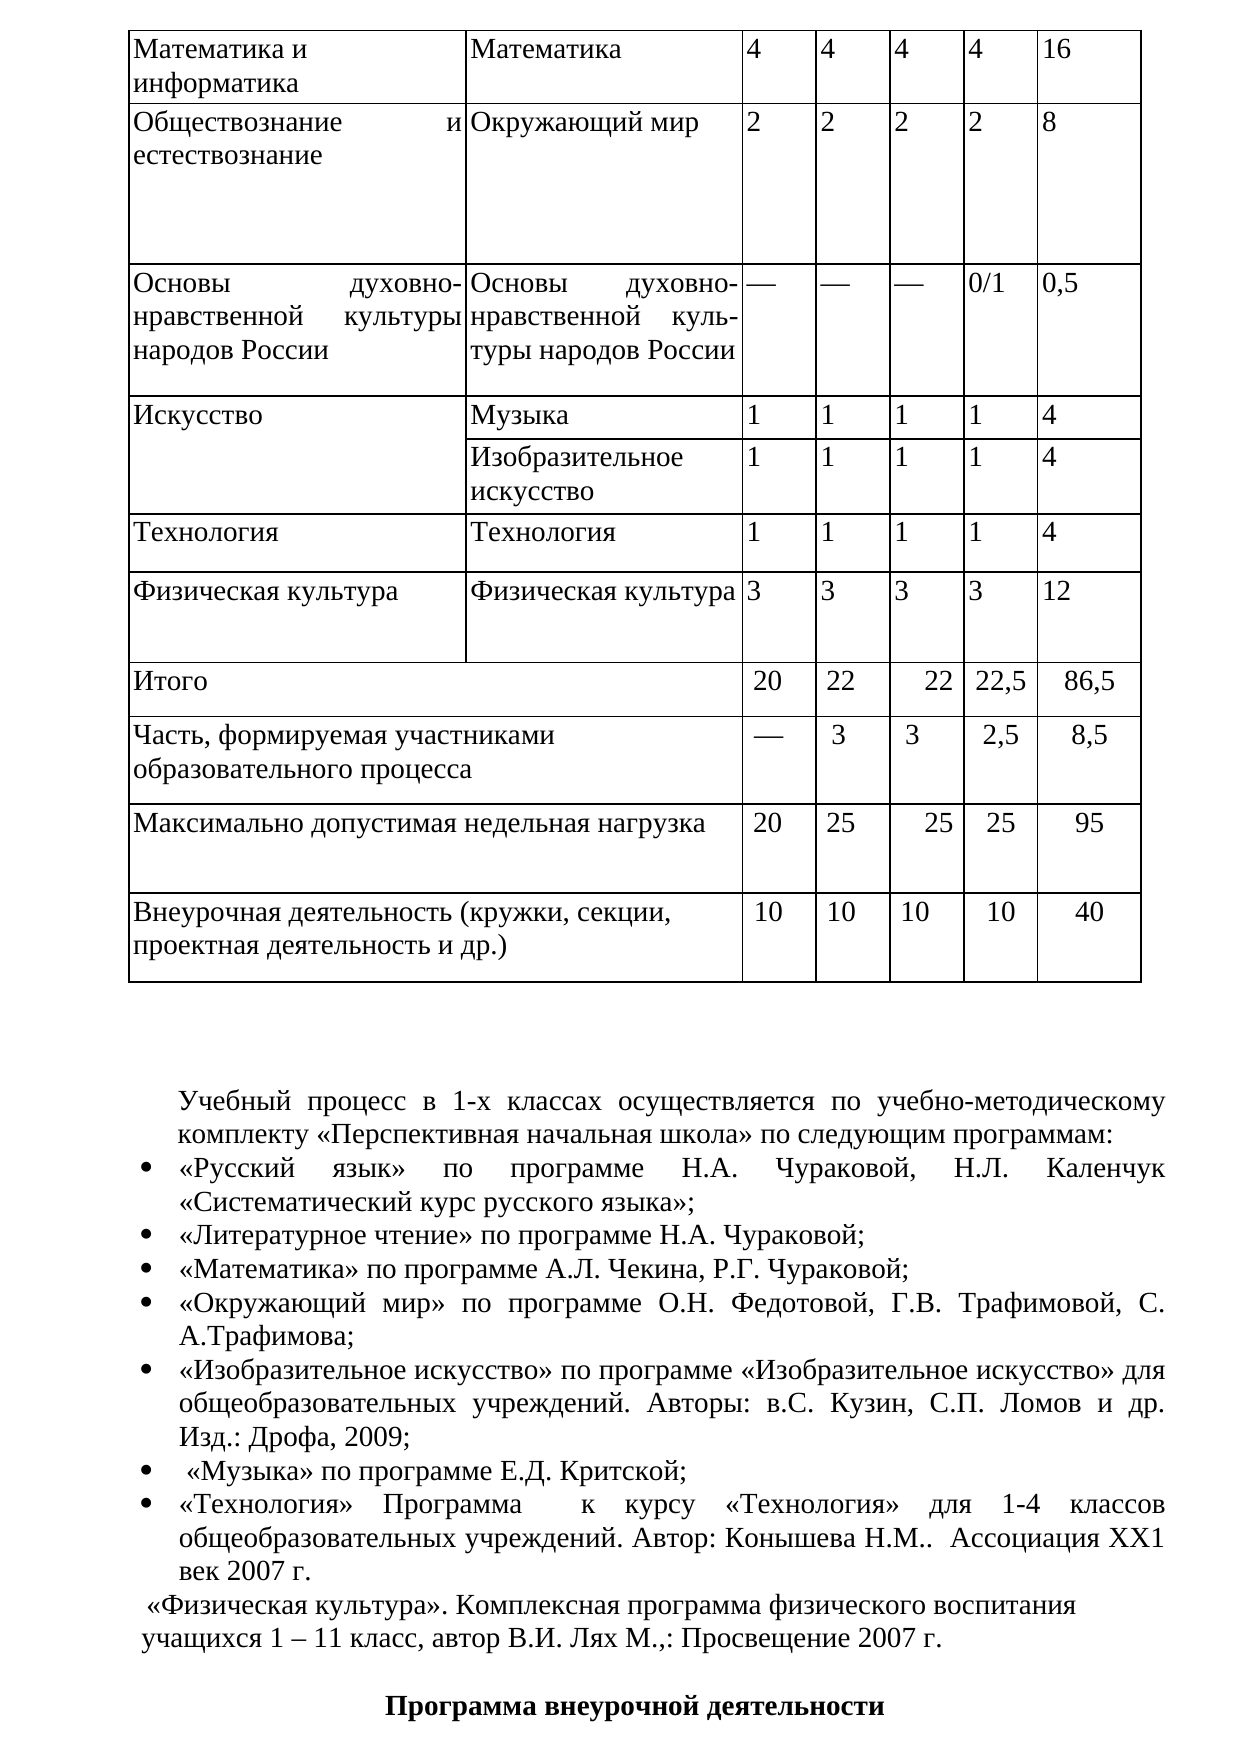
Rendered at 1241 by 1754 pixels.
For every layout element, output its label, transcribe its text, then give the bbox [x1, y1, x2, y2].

table_cell 4 [817, 31, 889, 102]
text «Физическая культура». Комплексная программа физического воспитания учащихся 1 – 11 класс, автор В.И. Лях М.,: Просвещение 2007 г. [141, 1587, 1166, 1654]
list «Технология» Программа к курсу «Технология» для 1-4 классов общеобразовательных учреждений. Автор: Конышева Н.М.. Ассоциация ХХ1 век 2007 г. [141, 1486, 1166, 1587]
table_cell Технология [130, 515, 465, 571]
table_cell 4 [1038, 440, 1140, 513]
table_cell 40 [1038, 894, 1140, 981]
table_cell 3 [965, 573, 1037, 661]
table_cell — [891, 265, 963, 395]
table_cell 25 [817, 805, 889, 892]
table_cell 20 [743, 805, 815, 892]
table_cell Изобразительное искусство [467, 440, 742, 513]
table_cell 1 [817, 440, 889, 513]
table_cell Физическая культура [130, 573, 465, 661]
text Учебный процесс в 1-х классах осуществляется по учебно-методическому комплекту «Перспективная начальная школа» по следующим программам: [177, 1083, 1166, 1150]
table_cell Музыка [467, 397, 742, 438]
table_cell 1 [891, 515, 963, 571]
table_cell 22 [817, 663, 889, 716]
table_cell 3 [891, 573, 963, 661]
table_cell 1 [817, 515, 889, 571]
table_cell [130, 438, 465, 513]
table_cell 25 [891, 805, 963, 892]
table_cell 25 [965, 805, 1037, 892]
table_cell 4 [743, 31, 815, 102]
table_cell 10 [817, 894, 889, 981]
table_cell 20 [743, 663, 815, 716]
table_cell 1 [743, 440, 815, 513]
table_cell 2,5 [965, 717, 1037, 803]
table_cell Часть, формируемая участниками образовательного процесса [130, 717, 742, 803]
list «Математика» по программе А.Л. Чекина, Р.Г. Чураковой; [141, 1251, 1166, 1285]
table_cell 2 [743, 104, 815, 263]
table_cell Внеурочная деятельность (кружки, секции, проектная деятельность и др.) [130, 894, 742, 981]
table_cell 3 [817, 573, 889, 661]
table_cell 0/1 [965, 265, 1037, 395]
table_cell 4 [965, 31, 1037, 102]
table_cell 1 [891, 397, 963, 438]
table_cell 3 [743, 573, 815, 661]
table_cell 16 [1038, 31, 1140, 102]
table_cell Искусство [130, 397, 465, 438]
text Программа внеурочной деятельности [103, 1688, 1166, 1721]
list «Окружающий мир» по программе О.Н. Федотовой, Г.В. Трафимовой, С. А.Трафимова; [141, 1285, 1166, 1352]
table_cell 1 [965, 397, 1037, 438]
table_cell 8 [1038, 104, 1140, 263]
table_cell Итого [130, 663, 742, 716]
table_cell 1 [891, 440, 963, 513]
table_cell 4 [1038, 397, 1140, 438]
list «Изобразительное искусство» по программе «Изобразительное искусство» для общеобразовательных учреждений. Авторы: в.С. Кузин, С.П. Ломов и др. Изд.: Дрофа, 2009; [141, 1352, 1166, 1453]
table_cell 22 [891, 663, 963, 716]
table_cell 2 [891, 104, 963, 263]
table_cell 10 [965, 894, 1037, 981]
table_cell — [743, 265, 815, 395]
table_cell Математика [467, 31, 742, 102]
table_cell 3 [817, 717, 889, 803]
table_cell 1 [965, 440, 1037, 513]
table_cell 2 [817, 104, 889, 263]
list «Музыка» по программе Е.Д. Критской; [141, 1453, 1166, 1486]
table_cell 86,5 [1038, 663, 1140, 716]
table_cell 1 [965, 515, 1037, 571]
table_cell Обществознание и естествознание [130, 104, 465, 263]
table_cell — [817, 265, 889, 395]
table_cell 8,5 [1038, 717, 1140, 803]
table_cell 3 [891, 717, 963, 803]
table_cell Основы духовно-нравственной культуры народов России [467, 265, 742, 395]
table_cell Технология [467, 515, 742, 571]
list «Литературное чтение» по программе Н.А. Чураковой; [141, 1217, 1166, 1251]
table_cell Основы духовно-нравственной культуры народов России [130, 265, 465, 395]
table_cell Физическая культура [467, 573, 742, 661]
table_cell 12 [1038, 573, 1140, 661]
table_cell 10 [891, 894, 963, 981]
list «Русский язык» по программе Н.А. Чураковой, Н.Л. Каленчук «Систематический курс русского языка»; [141, 1150, 1166, 1217]
table_cell 95 [1038, 805, 1140, 892]
table_cell Математика и информатика [130, 31, 465, 102]
table_cell 1 [743, 397, 815, 438]
table_cell 22,5 [965, 663, 1037, 716]
table_cell 10 [743, 894, 815, 981]
table_cell 4 [1038, 515, 1140, 571]
table_cell — [743, 717, 815, 803]
table_cell 1 [817, 397, 889, 438]
table_cell 4 [891, 31, 963, 102]
table_cell 2 [965, 104, 1037, 263]
table_cell Максимально допустимая недельная нагрузка [130, 805, 742, 892]
table_cell 0,5 [1038, 265, 1140, 395]
table_cell Окружающий мир [467, 104, 742, 263]
table_cell 1 [743, 515, 815, 571]
